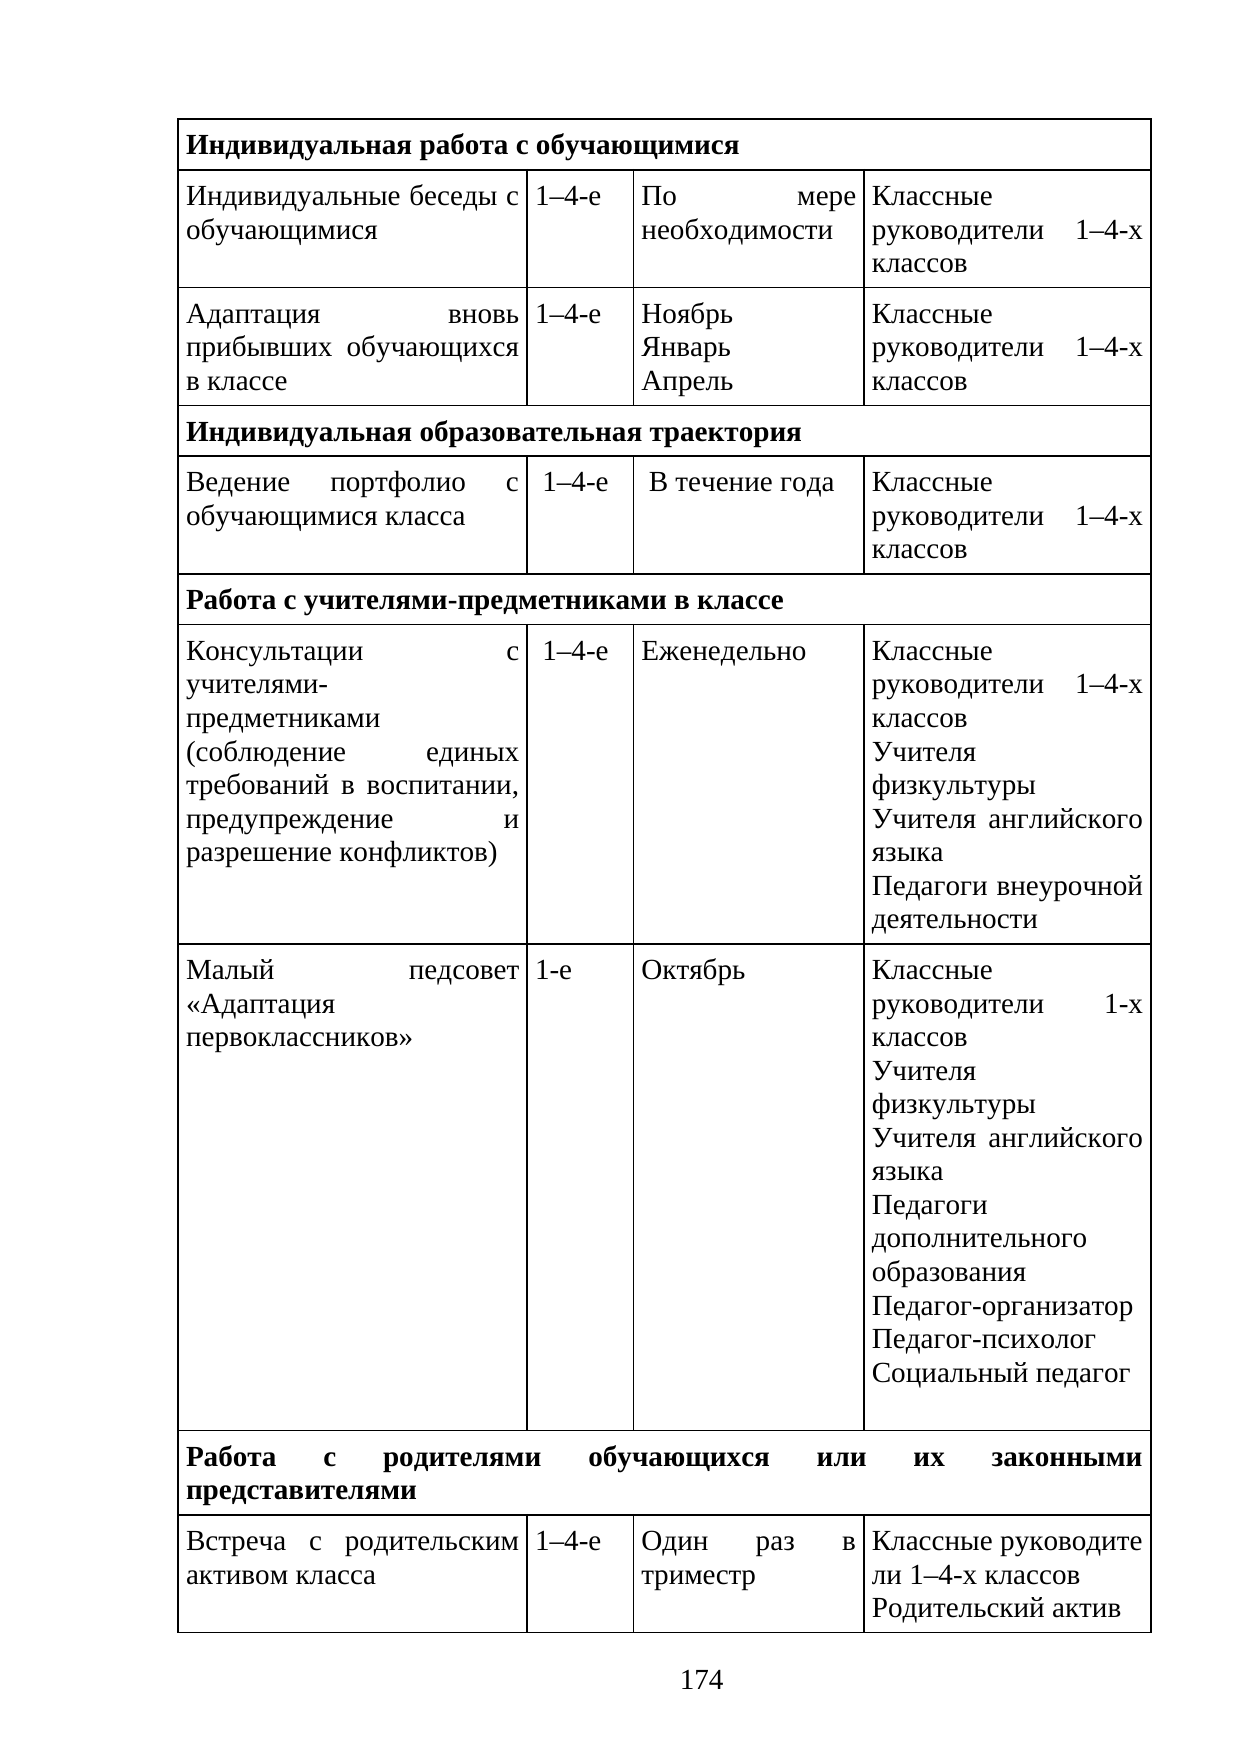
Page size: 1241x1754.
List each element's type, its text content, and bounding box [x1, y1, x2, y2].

table_cell Малый педсовет «Адаптация первоклассников» [179, 945, 526, 1429]
table_cell Адаптация вновь прибывших обучающихся в классе [179, 288, 526, 404]
table_cell 1–4-е [528, 1516, 633, 1632]
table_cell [865, 1516, 1150, 1632]
table_cell Октябрь [634, 945, 863, 1429]
table_cell Ноябрь Январь Апрель [634, 288, 863, 404]
table_cell Работа с учителями-предметниками в классе [179, 575, 1150, 624]
table_cell Консультации с учителями-предметниками (соблюдение единых требований в воспитании, предупреждение и разрешение конфликтов) [179, 625, 526, 943]
table_cell Классные руководители 1–4-х классов [865, 171, 1150, 287]
table_cell Ведение портфолио с обучающимися класса [179, 457, 526, 573]
table_cell Индивидуальная работа с обучающимися [179, 120, 1150, 169]
table_cell 1–4-е [528, 457, 633, 573]
table_cell Индивидуальные беседы с обучающимися [179, 171, 526, 287]
table_cell Классные руководители 1–4-х классов Учителя физкультуры Учителя английского языка Педагоги внеурочной деятельности [865, 625, 1150, 943]
table_cell По мере необходимости [634, 171, 863, 287]
table_cell В течение года [634, 457, 863, 573]
table_cell Классные руководители 1–4-х классов [865, 457, 1150, 573]
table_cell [179, 1516, 526, 1632]
table_cell Еженедельно [634, 625, 863, 943]
table_cell Индивидуальная образовательная траектория [179, 406, 1150, 455]
table_cell 1–4-е [528, 288, 633, 404]
table_cell Один раз в триместр [634, 1516, 863, 1632]
table_cell Работа с родителями обучающихся или их законными представителями [179, 1431, 1150, 1514]
table_cell Классные руководители 1-х классов Учителя физкультуры Учителя английского языка Педагоги дополнительного образования Педагог-организатор Педагог-психолог Социальный педагог [865, 945, 1150, 1429]
table_cell 1–4-е [528, 625, 633, 943]
table_cell 1-е [528, 945, 633, 1429]
table_cell 1–4-е [528, 171, 633, 287]
table_cell Классные руководители 1–4-х классов [865, 288, 1150, 404]
